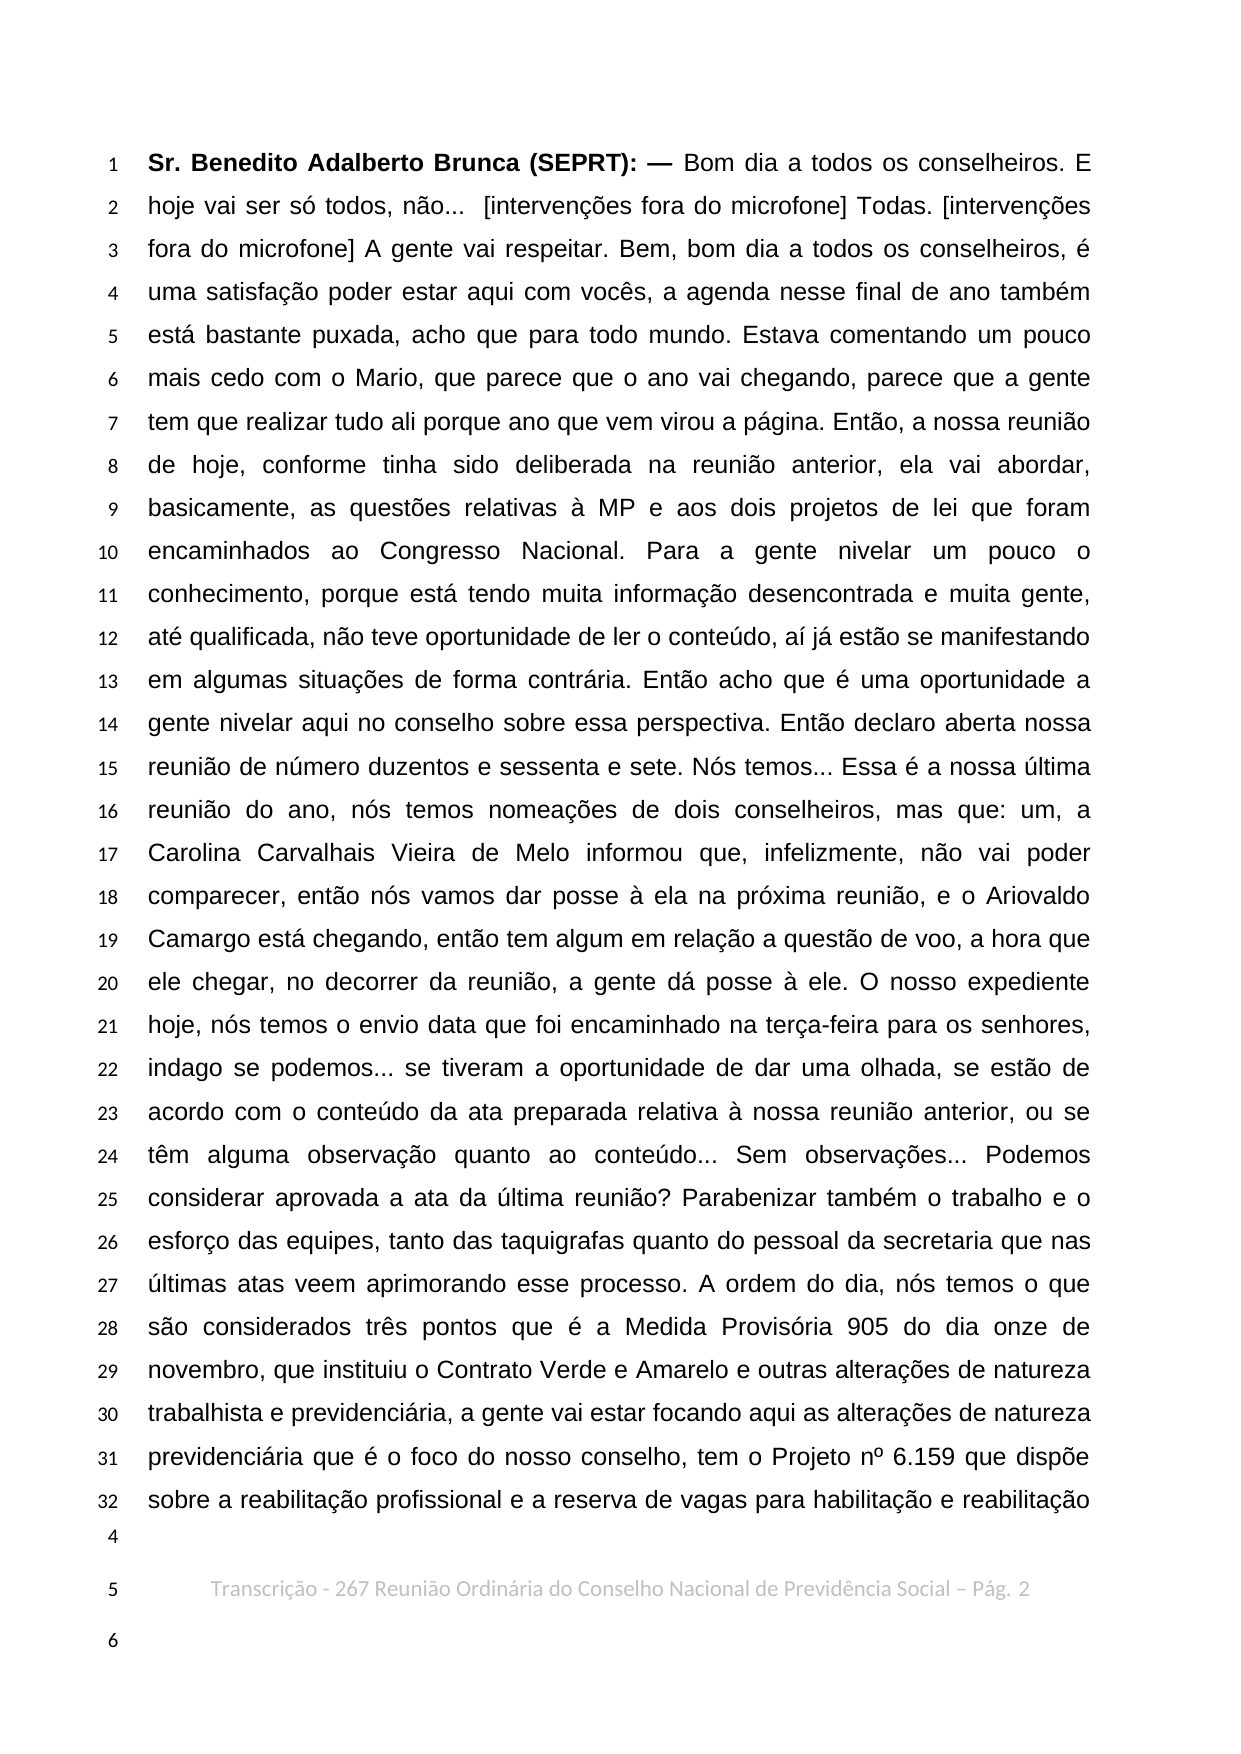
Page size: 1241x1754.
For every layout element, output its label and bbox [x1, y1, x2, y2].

text [148, 148, 1092, 1513]
